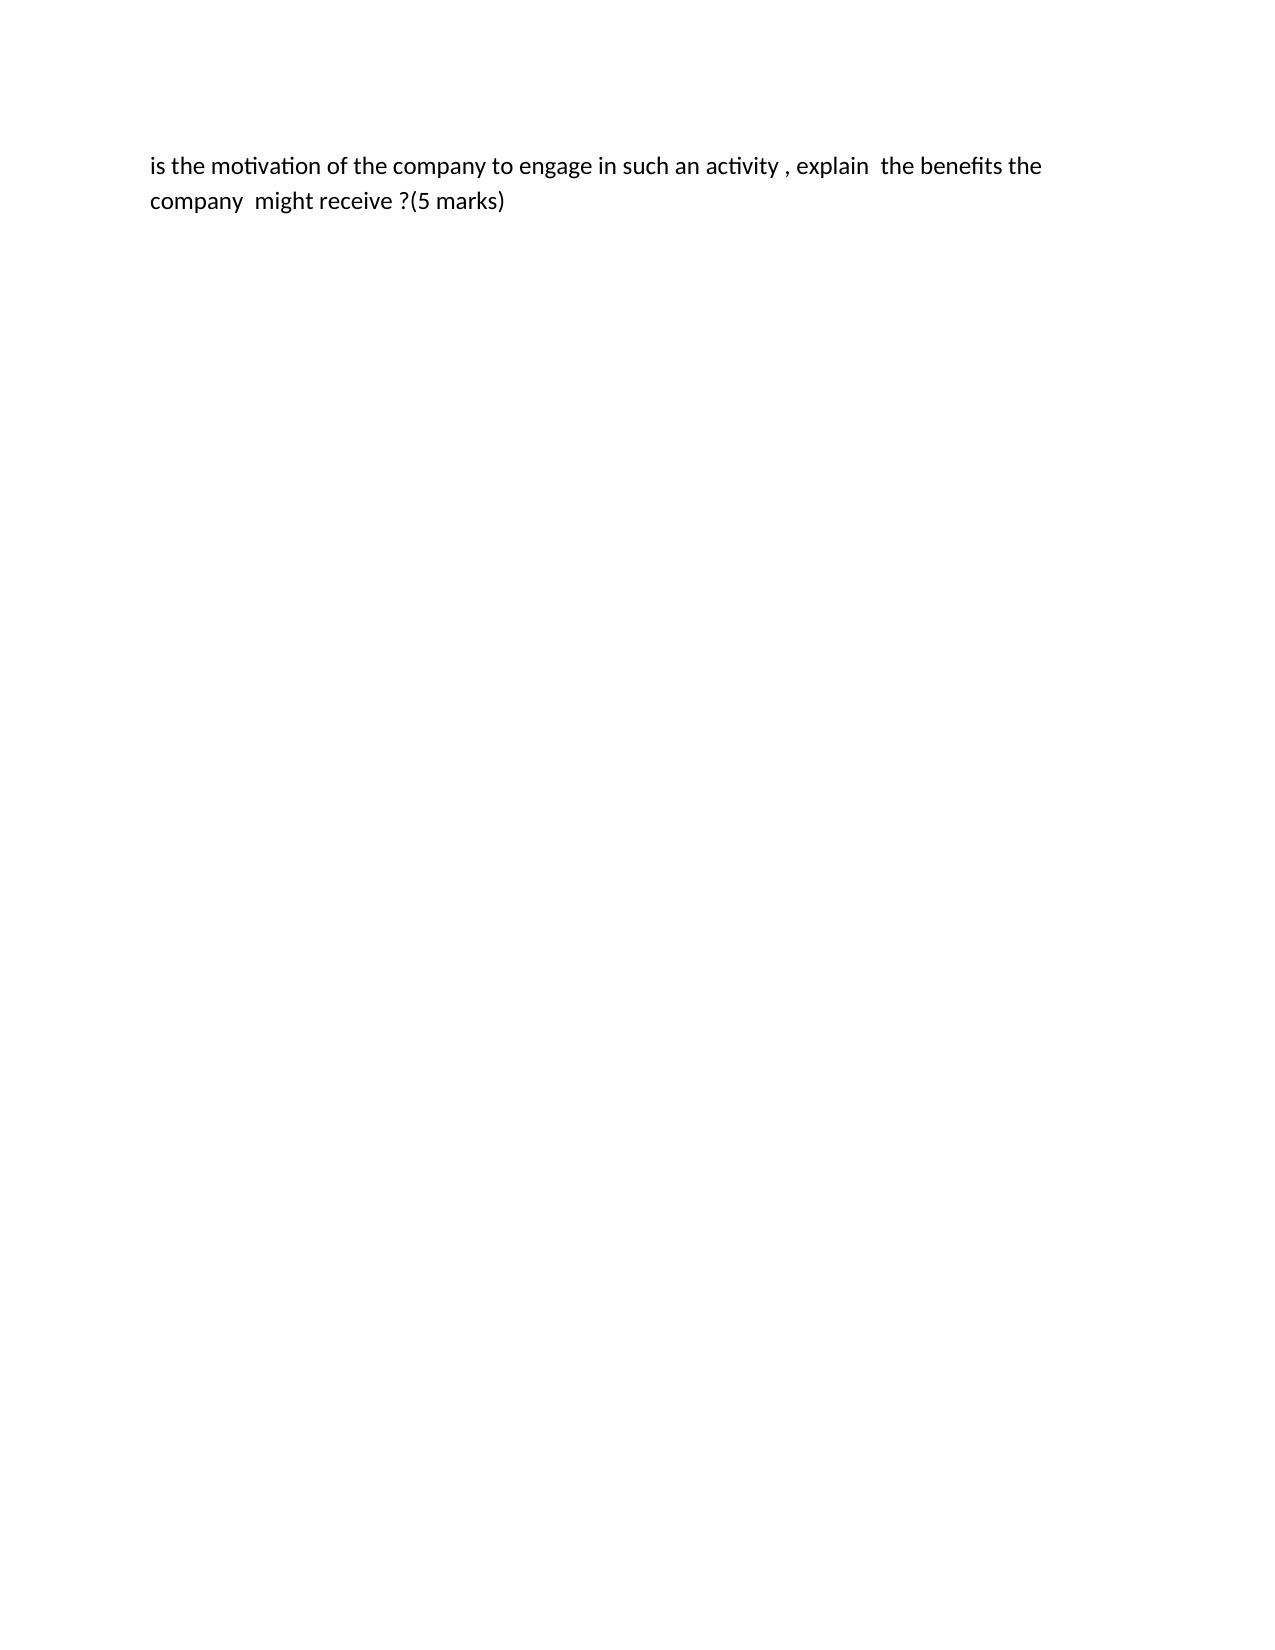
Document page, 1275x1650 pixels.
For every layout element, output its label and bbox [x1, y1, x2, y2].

text [150, 150, 1125, 216]
